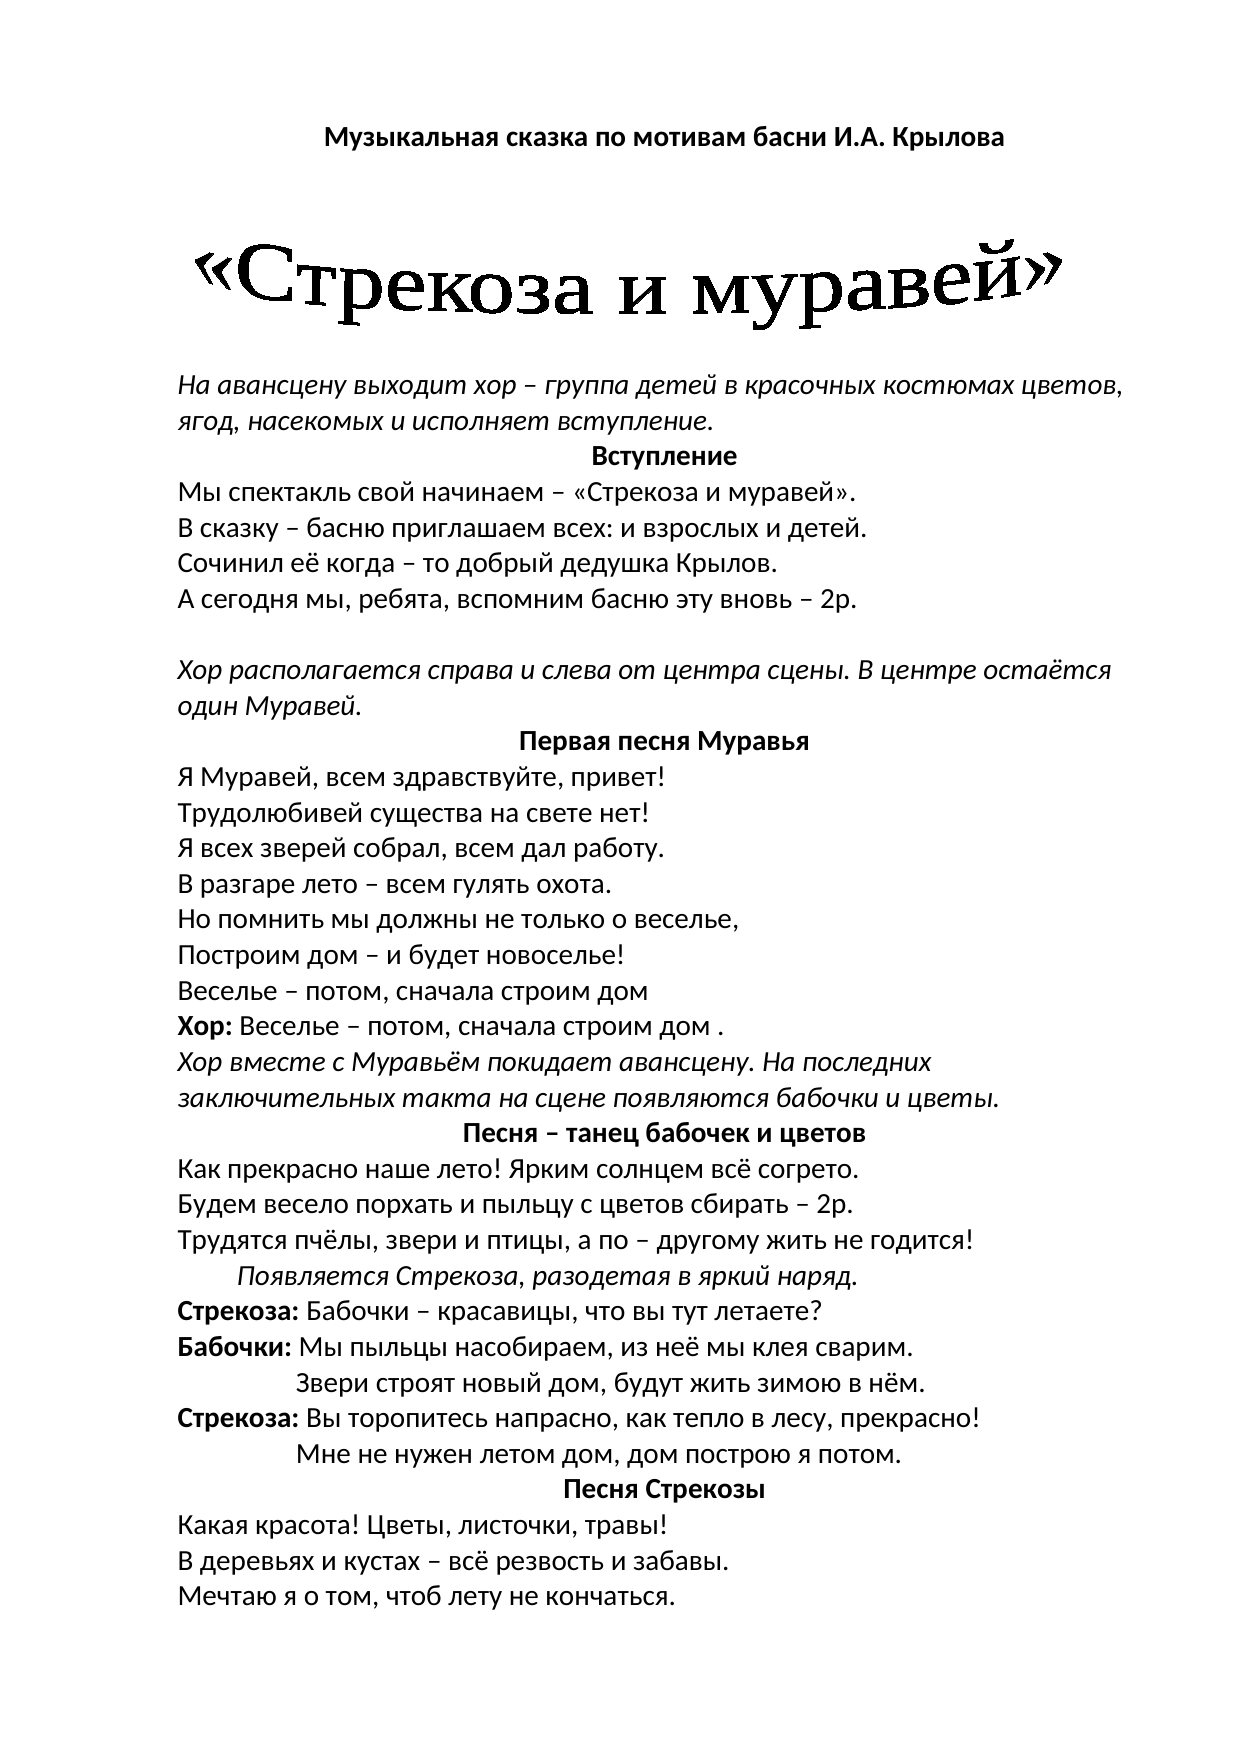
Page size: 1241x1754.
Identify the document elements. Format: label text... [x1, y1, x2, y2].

text Веселье – потом, сначала строим дом [177, 972, 1152, 1007]
text В деревьях и кустах – всё резвость и забавы. [177, 1542, 1152, 1577]
text Как прекрасно наше лето! Ярким солнцем всё согрето. [177, 1150, 1152, 1186]
text На авансцену выходит хор – группа детей в красочных костюмах цветов, ягод, насекомых и исполняет вступление. [177, 366, 1152, 437]
text Мечтаю я о том, чтоб лету не кончаться. [177, 1577, 1152, 1613]
text Хор вместе с Муравьём покидает авансцену. На последних заключительных такта на сцене появляются бабочки и цветы. [177, 1043, 1152, 1114]
text Я всех зверей собрал, всем дал работу. [177, 829, 1152, 865]
text Появляется Стрекоза, разодетая в яркий наряд. [177, 1257, 1152, 1292]
text Какая красота! Цветы, листочки, травы! [177, 1506, 1152, 1542]
text Я Муравей, всем здравствуйте, привет! [177, 758, 1152, 794]
text Хор: Веселье – потом, сначала строим дом . [177, 1007, 1152, 1043]
text Звери строят новый дом, будут жить зимою в нём. [177, 1364, 1152, 1399]
text Хор располагается справа и слева от центра сцены. В центре остаётся один Муравей. [177, 651, 1152, 722]
text В сказку – басню приглашаем всех: и взрослых и детей. [177, 509, 1152, 544]
text Будем весело порхать и пыльцу с цветов сбирать – 2р. [177, 1186, 1152, 1221]
text Бабочки: Мы пыльцы насобираем, из неё мы клея сварим. [177, 1328, 1152, 1364]
text Мне не нужен летом дом, дом построю я потом. [177, 1435, 1152, 1471]
text А сегодня мы, ребята, вспомним басню эту вновь – 2р. [177, 580, 1152, 616]
text Стрекоза: Вы торопитесь напрасно, как тепло в лесу, прекрасно! [177, 1399, 1152, 1435]
text Трудолюбивей существа на свете нет! [177, 794, 1152, 829]
text Песня Стрекозы [177, 1471, 1152, 1506]
text Трудятся пчёлы, звери и птицы, а по – другому жить не годится! [177, 1221, 1152, 1257]
text Стрекоза: Бабочки – красавицы, что вы тут летаете? [177, 1292, 1152, 1328]
text Построим дом – и будет новоселье! [177, 936, 1152, 972]
text Вступление [177, 437, 1152, 473]
text Но помнить мы должны не только о веселье, [177, 901, 1152, 936]
text В разгаре лето – всем гулять охота. [177, 865, 1152, 901]
text Музыкальная сказка по мотивам басни И.А. Крылова [177, 118, 1152, 154]
text Сочинил её когда – то добрый дедушка Крылов. [177, 544, 1152, 580]
text Песня – танец бабочек и цветов [177, 1114, 1152, 1150]
text Первая песня Муравья [177, 722, 1152, 758]
text Мы спектакль свой начинаем – «Стрекоза и муравей». [177, 473, 1152, 509]
